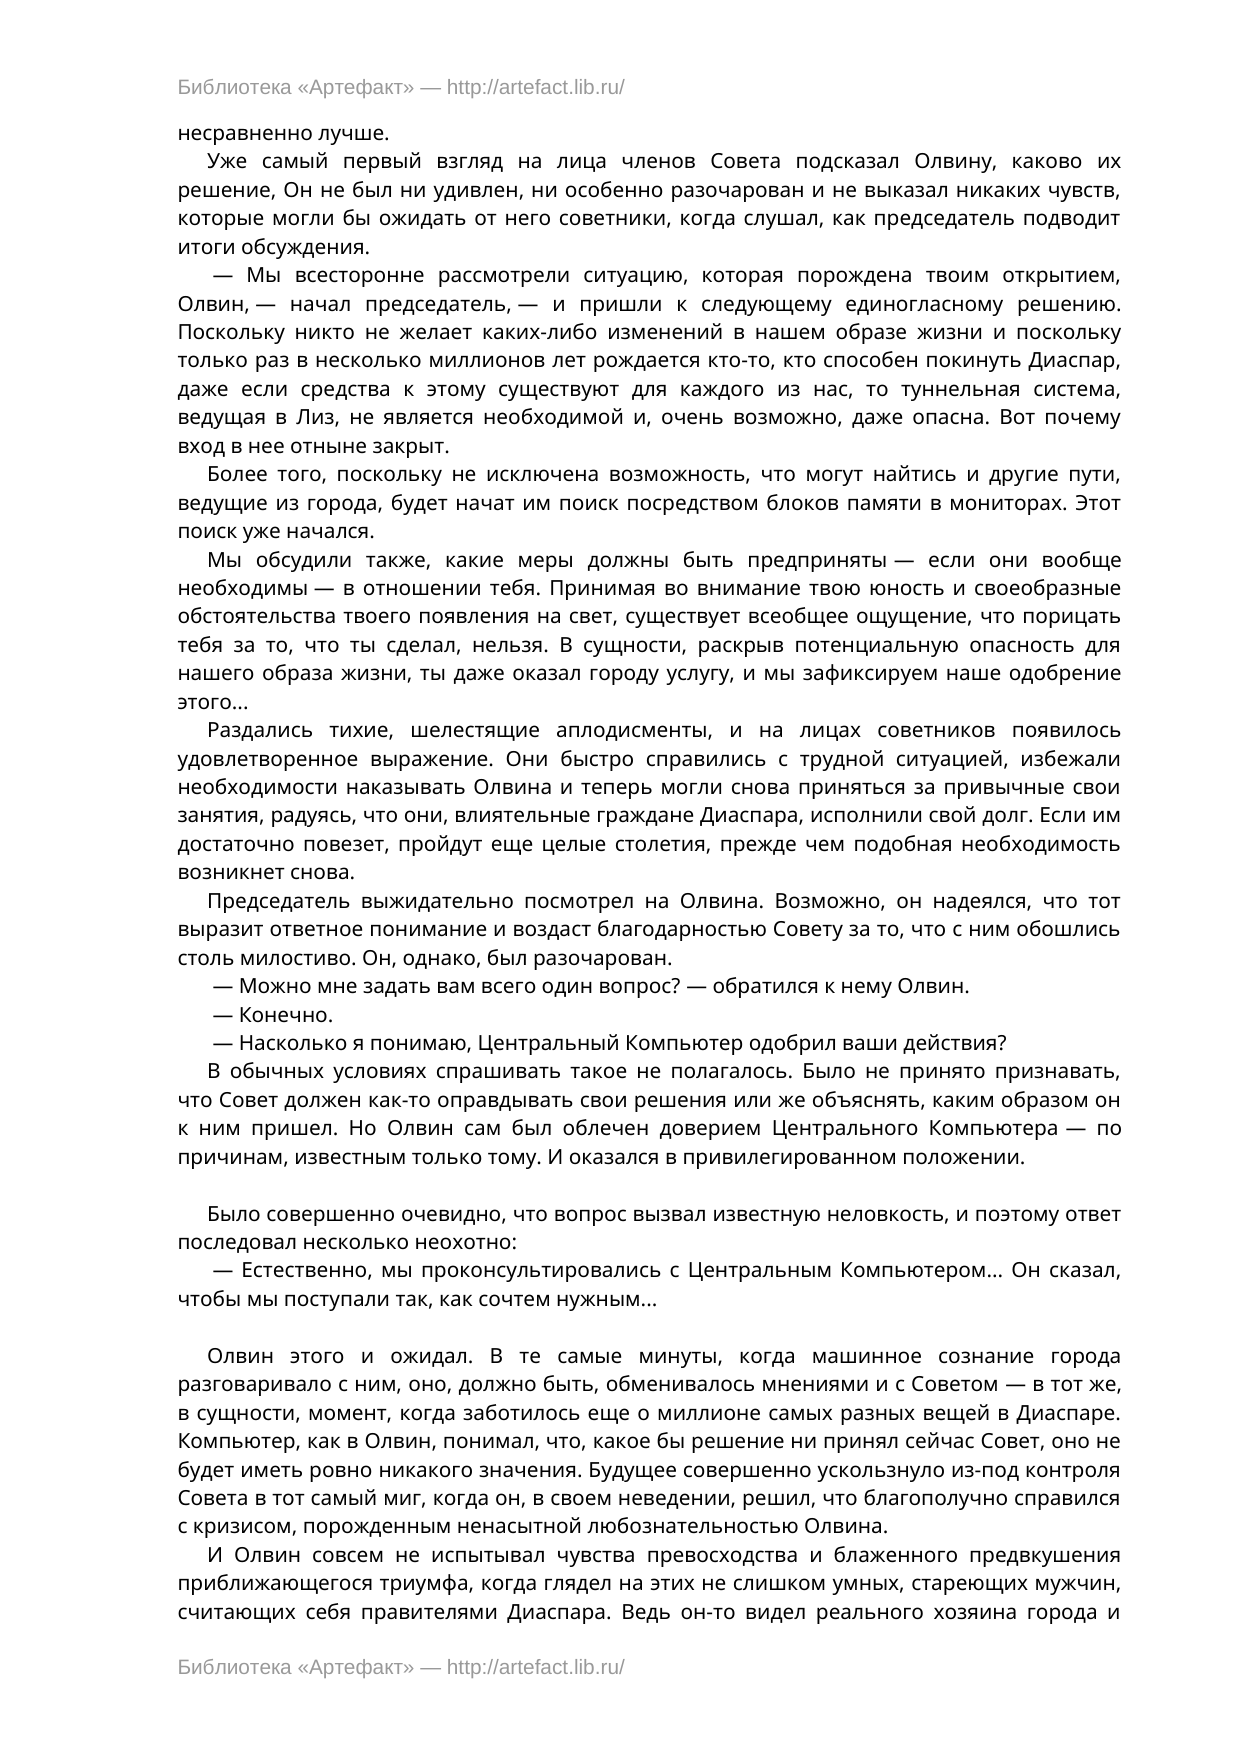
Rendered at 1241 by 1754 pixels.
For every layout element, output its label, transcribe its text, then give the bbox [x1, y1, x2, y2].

text Мы обсудили также, какие меры должны быть предприняты — если они вообще необходимы — в отношении тебя. Принимая во внимание твою юность и своеобразные обстоятельства твоего появления на свет, существует всеобщее ощущение, что порицать тебя за то, что ты сделал, нельзя. В сущности, раскрыв потенциальную опасность для нашего образа жизни, ты даже оказал городу услугу, и мы зафиксируем наше одобрение этого... [177, 545, 1122, 715]
text Олвин этого и ожидал. В те самые минуты, когда машинное сознание города разговаривало с ним, оно, должно быть, обменивалось мнениями и с Советом — в тот же, в сущности, момент, когда заботилось еще о миллионе самых разных вещей в Диаспаре. Компьютер, как в Олвин, понимал, что, какое бы решение ни принял сейчас Совет, оно не будет иметь ровно никакого значения. Будущее совершенно ускользнуло из-под контроля Совета в тот самый миг, когда он, в своем неведении, решил, что благополучно справился с кризисом, порожденным ненасытной любознательностью Олвина. [177, 1341, 1122, 1540]
text Более того, поскольку не исключена возможность, что могут найтись и другие пути, ведущие из города, будет начат им поиск посредством блоков памяти в мониторах. Этот поиск уже начался. [177, 459, 1122, 545]
text — Мы всесторонне рассмотрели ситуацию, которая порождена твоим открытием, Олвин, — начал председатель, — и пришли к следующему единогласному решению. Поскольку никто не желает каких-либо изменений в нашем образе жизни и поскольку только раз в несколько миллионов лет рождается кто-то, кто способен покинуть Диаспар, даже если средства к этому существуют для каждого из нас, то туннельная система, ведущая в Лиз, не является необходимой и, очень возможно, даже опасна. Вот почему вход в нее отныне закрыт. [177, 260, 1122, 459]
text Было совершенно очевидно, что вопрос вызвал известную неловкость, и поэтому ответ последовал несколько неохотно: [177, 1199, 1122, 1256]
text Раздались тихие, шелестящие аплодисменты, и на лицах советников появилось удовлетворенное выражение. Они быстро справились с трудной ситуацией, избежали необходимости наказывать Олвина и теперь могли снова приняться за привычные свои занятия, радуясь, что они, влиятельные граждане Диаспара, исполнили свой долг. Если им достаточно повезет, пройдут еще целые столетия, прежде чем подобная необходимость возникнет снова. [177, 715, 1122, 886]
text — Естественно, мы проконсультировались с Центральным Компьютером... Он сказал, чтобы мы поступали так, как сочтем нужным... [177, 1256, 1122, 1312]
text В обычных условиях спрашивать такое не полагалось. Было не принято признавать, что Совет должен как-то оправдывать свои решения или же объяснять, каким образом он к ним пришел. Но Олвин сам был облечен доверием Центрального Компьютера — по причинам, известным только тому. И оказался в привилегированном положении. [177, 1057, 1122, 1170]
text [177, 118, 1122, 147]
text — Насколько я понимаю, Центральный Компьютер одобрил ваши действия? [177, 1028, 1122, 1057]
text — Можно мне задать вам всего один вопрос? — обратился к нему Олвин. [177, 971, 1122, 1000]
text Уже самый первый взгляд на лица членов Совета подсказал Олвину, каково их решение, Он не был ни удивлен, ни особенно разочарован и не выказал никаких чувств, которые могли бы ожидать от него советники, когда слушал, как председатель подводит итоги обсуждения. [177, 147, 1122, 260]
text Председатель выжидательно посмотрел на Олвина. Возможно, он надеялся, что тот выразит ответное понимание и воздаст благодарностью Совету за то, что с ним обошлись столь милостиво. Он, однако, был разочарован. [177, 886, 1122, 971]
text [177, 1540, 1122, 1625]
text — Конечно. [177, 1000, 1122, 1028]
